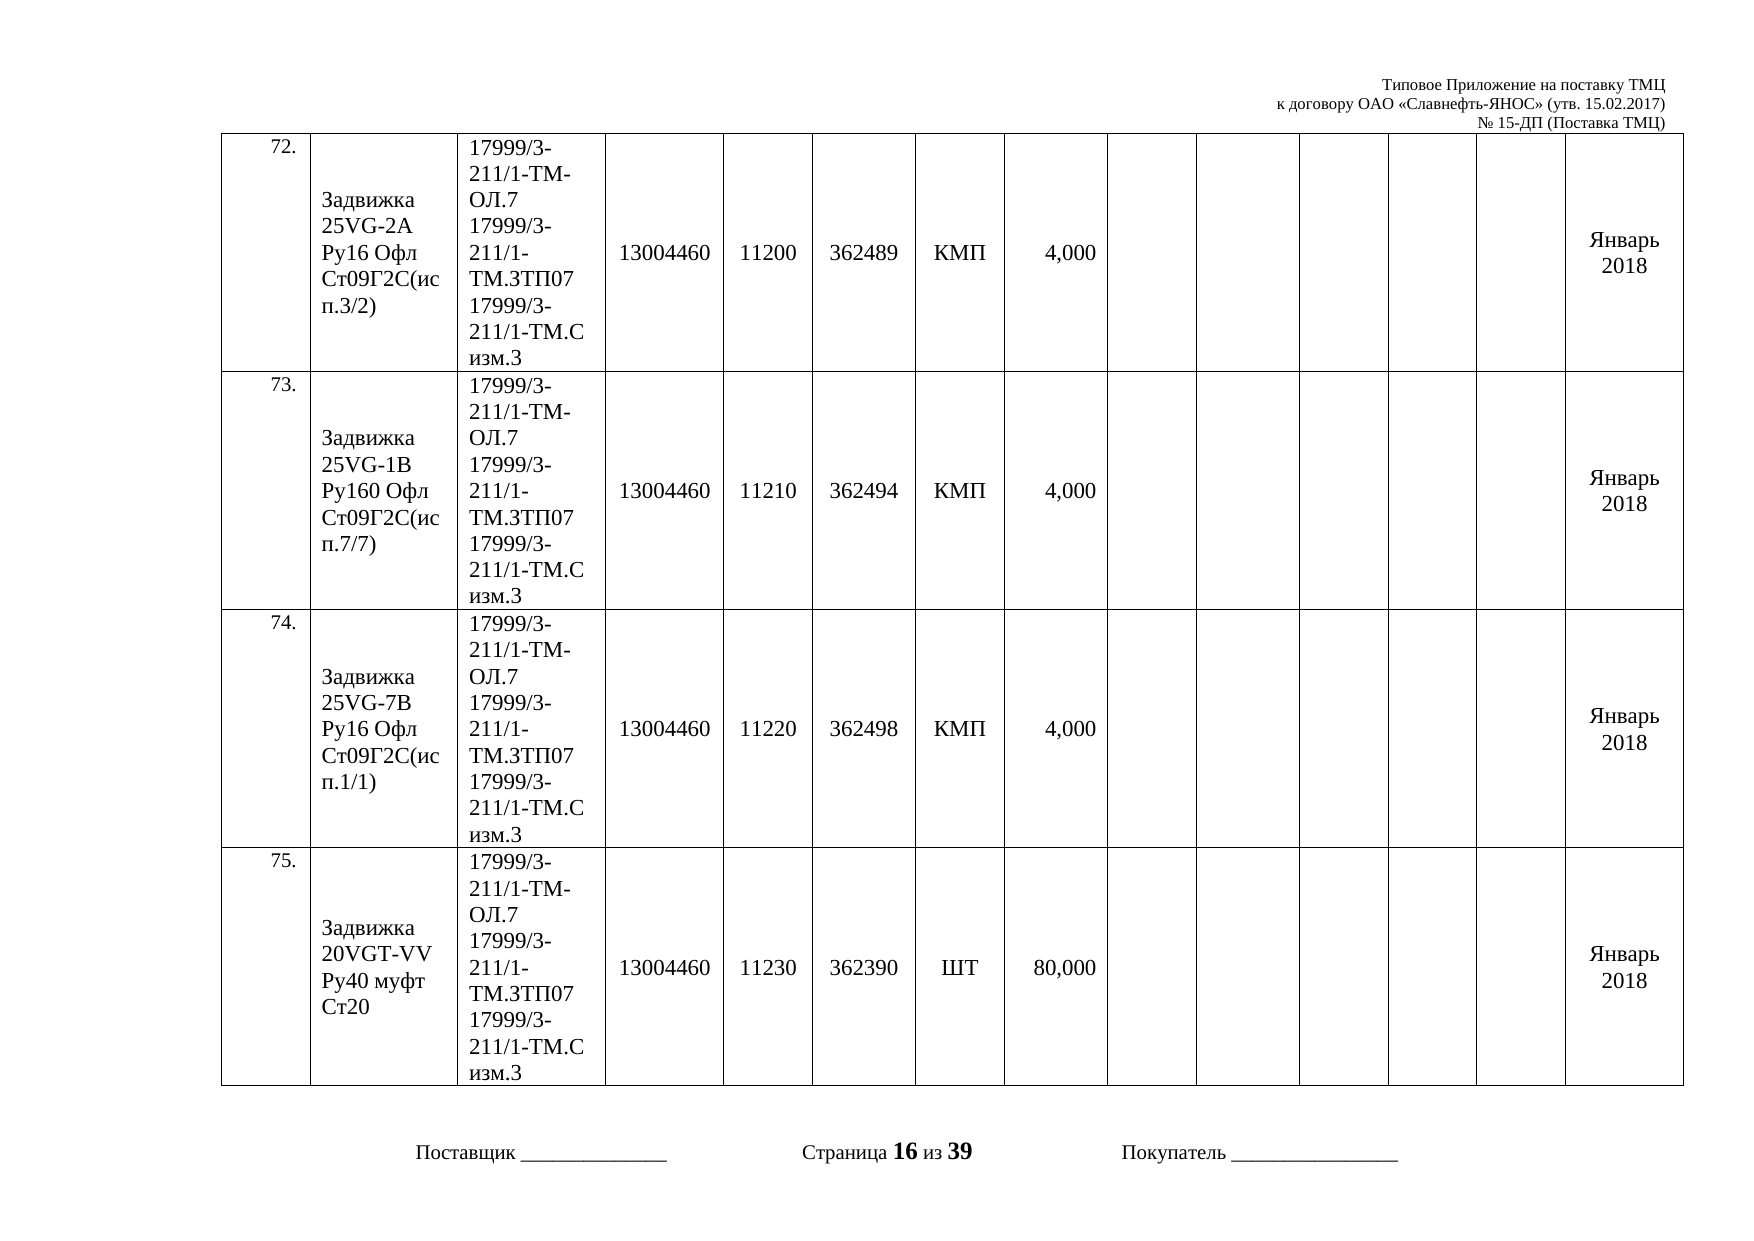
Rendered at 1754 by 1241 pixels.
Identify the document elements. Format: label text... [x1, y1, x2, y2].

table_cell 4,000 [1005, 372, 1107, 609]
table_cell 362498 [813, 610, 915, 847]
table_cell Задвижка 25VG-7B Ру16 Офл Ст09Г2С(исп.1/1) [311, 610, 457, 847]
table_cell [1389, 134, 1476, 371]
table_cell [222, 610, 310, 847]
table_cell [458, 372, 605, 609]
table_cell [1108, 610, 1196, 847]
table_cell 4,000 [1005, 134, 1107, 371]
table_cell КМП [916, 372, 1004, 609]
table_cell Задвижка 25VG-2A Ру16 Офл Ст09Г2С(исп.3/2) [311, 134, 457, 371]
table_cell [1300, 848, 1388, 1085]
table_cell КМП [916, 610, 1004, 847]
table_cell [1300, 610, 1388, 847]
table_cell 17999/3-211/1-ТМ-ОЛ.7 17999/3-211/1-ТМ.ЗТП07 17999/3-211/1-ТМ.С изм.3 [458, 848, 605, 1085]
table_cell Январь 2018 [1566, 134, 1683, 371]
table_cell 11200 [724, 134, 812, 371]
table_cell КМП [916, 134, 1004, 371]
table_cell [1300, 372, 1388, 609]
table_cell [1108, 134, 1196, 371]
table_cell [222, 134, 310, 371]
table_cell [1477, 848, 1565, 1085]
table_cell [1477, 610, 1565, 847]
table_cell 13004460 [606, 134, 723, 371]
table_cell [1389, 848, 1476, 1085]
table_cell Январь 2018 [1566, 848, 1683, 1085]
table_cell [1477, 372, 1565, 609]
table_cell 13004460 [606, 372, 723, 609]
table_cell [1477, 134, 1565, 371]
table_cell 13004460 [606, 848, 723, 1085]
table_cell [1108, 372, 1196, 609]
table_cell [458, 134, 605, 371]
table_cell [1197, 372, 1299, 609]
table_cell ШТ [916, 848, 1004, 1085]
table_cell 13004460 [606, 610, 723, 847]
table_cell [1197, 610, 1299, 847]
table_cell 362494 [813, 372, 915, 609]
table_cell 362489 [813, 134, 915, 371]
table_cell Задвижка 20VGT-VV Ру40 муфт Ст20 [311, 848, 457, 1085]
table_cell 11210 [724, 372, 812, 609]
table_cell Январь 2018 [1566, 610, 1683, 847]
table_cell [1389, 372, 1476, 609]
table_cell 11230 [724, 848, 812, 1085]
table_cell [1389, 610, 1476, 847]
table_cell [222, 848, 310, 1085]
table_cell [1300, 134, 1388, 371]
table_cell Январь 2018 [1566, 372, 1683, 609]
table_cell 4,000 [1005, 610, 1107, 847]
table_cell Задвижка 25VG-1B Ру160 Офл Ст09Г2С(исп.7/7) [311, 372, 457, 609]
table_cell [1197, 848, 1299, 1085]
table_cell 11220 [724, 610, 812, 847]
table_cell [222, 372, 310, 609]
table_cell 17999/3-211/1-ТМ-ОЛ.7 17999/3-211/1-ТМ.ЗТП07 17999/3-211/1-ТМ.С изм.3 [458, 610, 605, 847]
table_cell [1197, 134, 1299, 371]
table_cell 80,000 [1005, 848, 1107, 1085]
table_cell [1108, 848, 1196, 1085]
table_cell 362390 [813, 848, 915, 1085]
